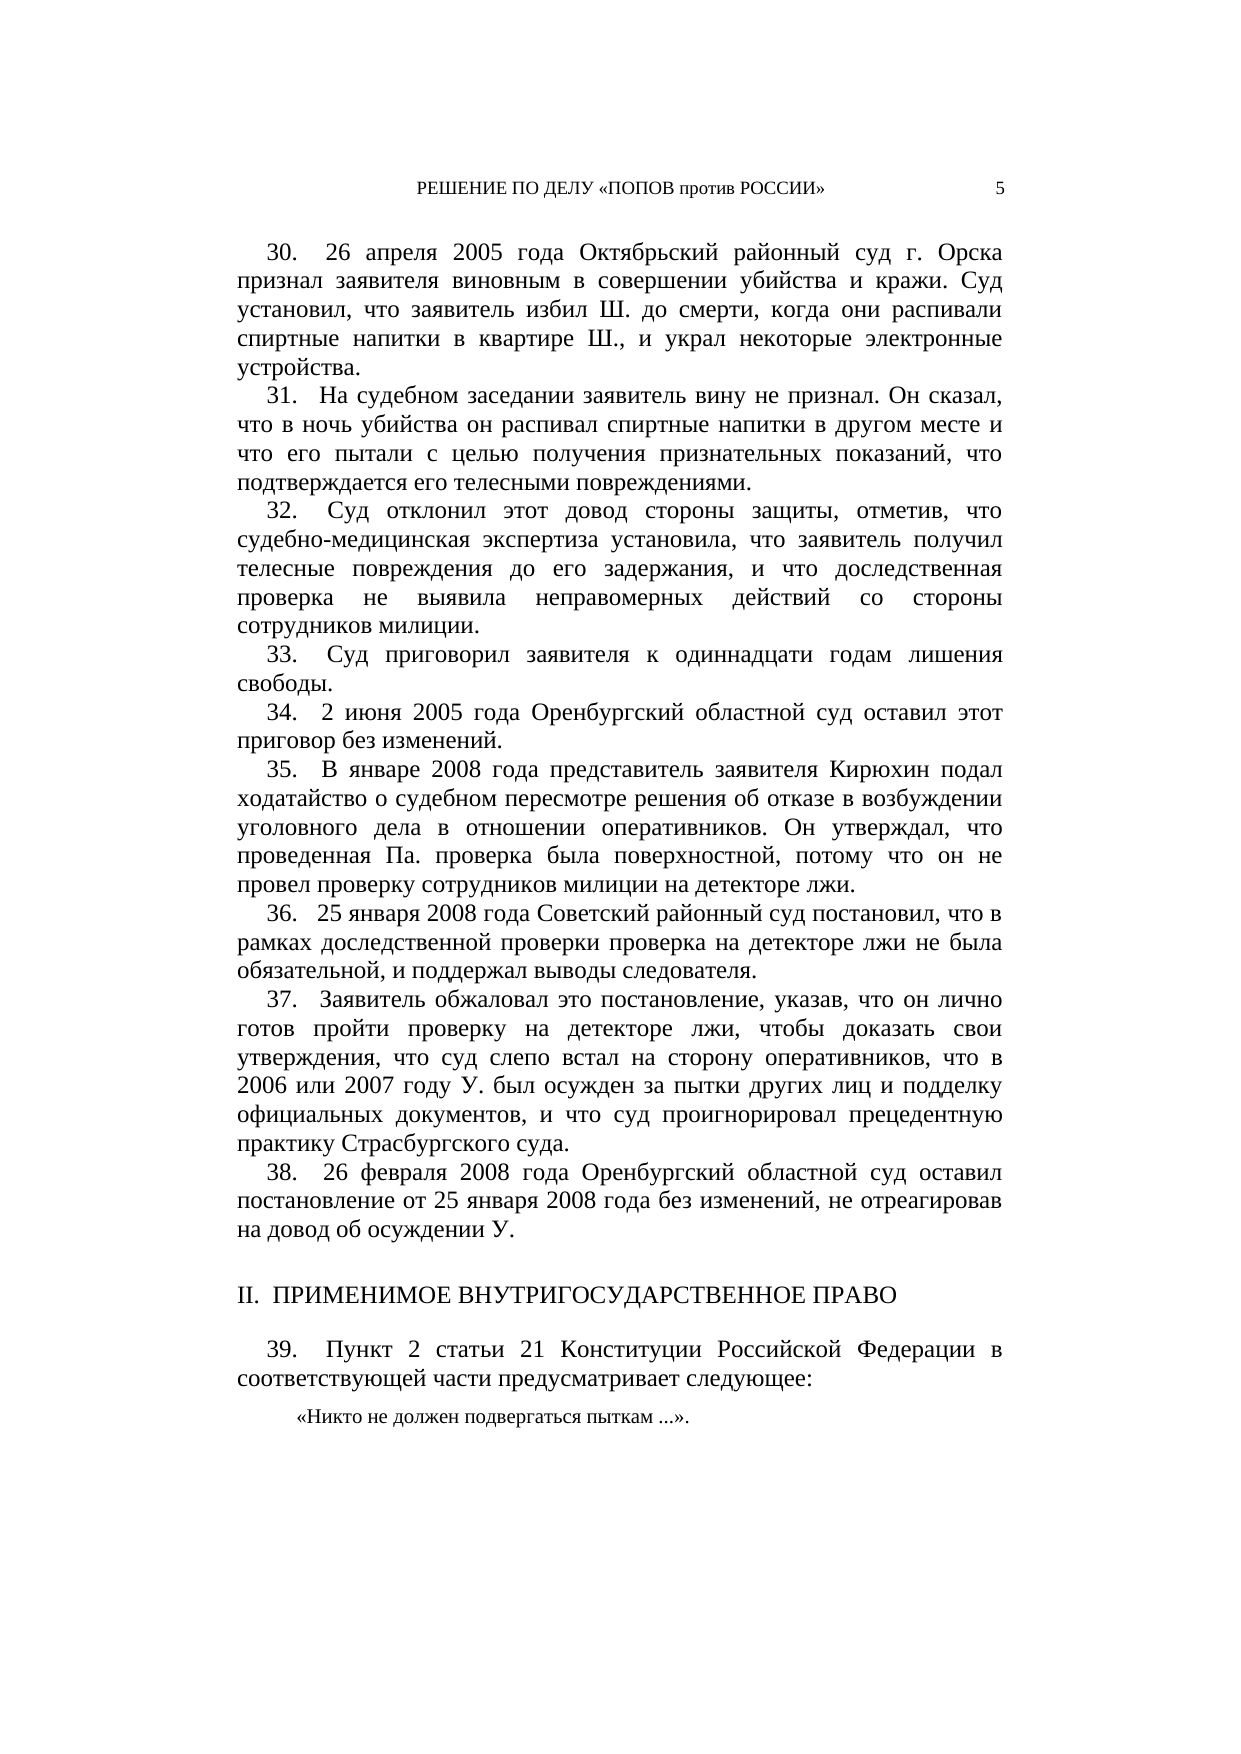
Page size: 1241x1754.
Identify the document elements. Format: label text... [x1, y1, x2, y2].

text 37. Заявитель обжаловал это постановление, указав, что он лично готов пройти проверку на детекторе лжи, чтобы доказать свои утверждения, что суд слепо встал на сторону оперативников, что в 2006 или 2007 году У. был осужден за пытки других лиц и подделку официальных документов, и что суд проигнорировал прецедентную практику Страсбургского суда. [237, 984, 1003, 1157]
text 30. 26 апреля 2005 года Октябрьский районный суд г. Орска признал заявителя виновным в совершении убийства и кражи. Суд установил, что заявитель избил Ш. до смерти, когда они распивали спиртные напитки в квартире Ш., и украл некоторые электронные устройства. [237, 237, 1003, 381]
subtitle II. ПРИМЕНИМОЕ ВНУТРИГОСУДАРСТВЕННОЕ ПРАВО [237, 1281, 1003, 1309]
text 31. На судебном заседании заявитель вину не признал. Он сказал, что в ночь убийства он распивал спиртные напитки в другом месте и что его пытали с целью получения признательных показаний, что подтверждается его телесными повреждениями. [237, 381, 1003, 496]
text 39. Пункт 2 статьи 21 Конституции Российской Федерации в соответствующей части предусматривает следующее: [237, 1334, 1003, 1392]
text 34. 2 июня 2005 года Оренбургский областной суд оставил этот приговор без изменений. [237, 697, 1003, 754]
text 32. Суд отклонил этот довод стороны защиты, отметив, что судебно-медицинская экспертиза установила, что заявитель получил телесные повреждения до его задержания, и что доследственная проверка не выявила неправомерных действий со стороны сотрудников милиции. [237, 496, 1003, 639]
text 35. В январе 2008 года представитель заявителя Кирюхин подал ходатайство о судебном пересмотре решения об отказе в возбуждении уголовного дела в отношении оперативников. Он утверждал, что проведенная Па. проверка была поверхностной, потому что он не провел проверку сотрудников милиции на детекторе лжи. [237, 754, 1003, 898]
text «Никто не должен подвергаться пыткам ...». [281, 1404, 1003, 1428]
text 36. 25 января 2008 года Советский районный суд постановил, что в рамках доследственной проверки проверка на детекторе лжи не была обязательной, и поддержал выводы следователя. [237, 898, 1003, 984]
text 38. 26 февраля 2008 года Оренбургский областной суд оставил постановление от 25 января 2008 года без изменений, не отреагировав на довод об осуждении У. [237, 1157, 1003, 1243]
text 33. Суд приговорил заявителя к одиннадцати годам лишения свободы. [237, 639, 1003, 697]
